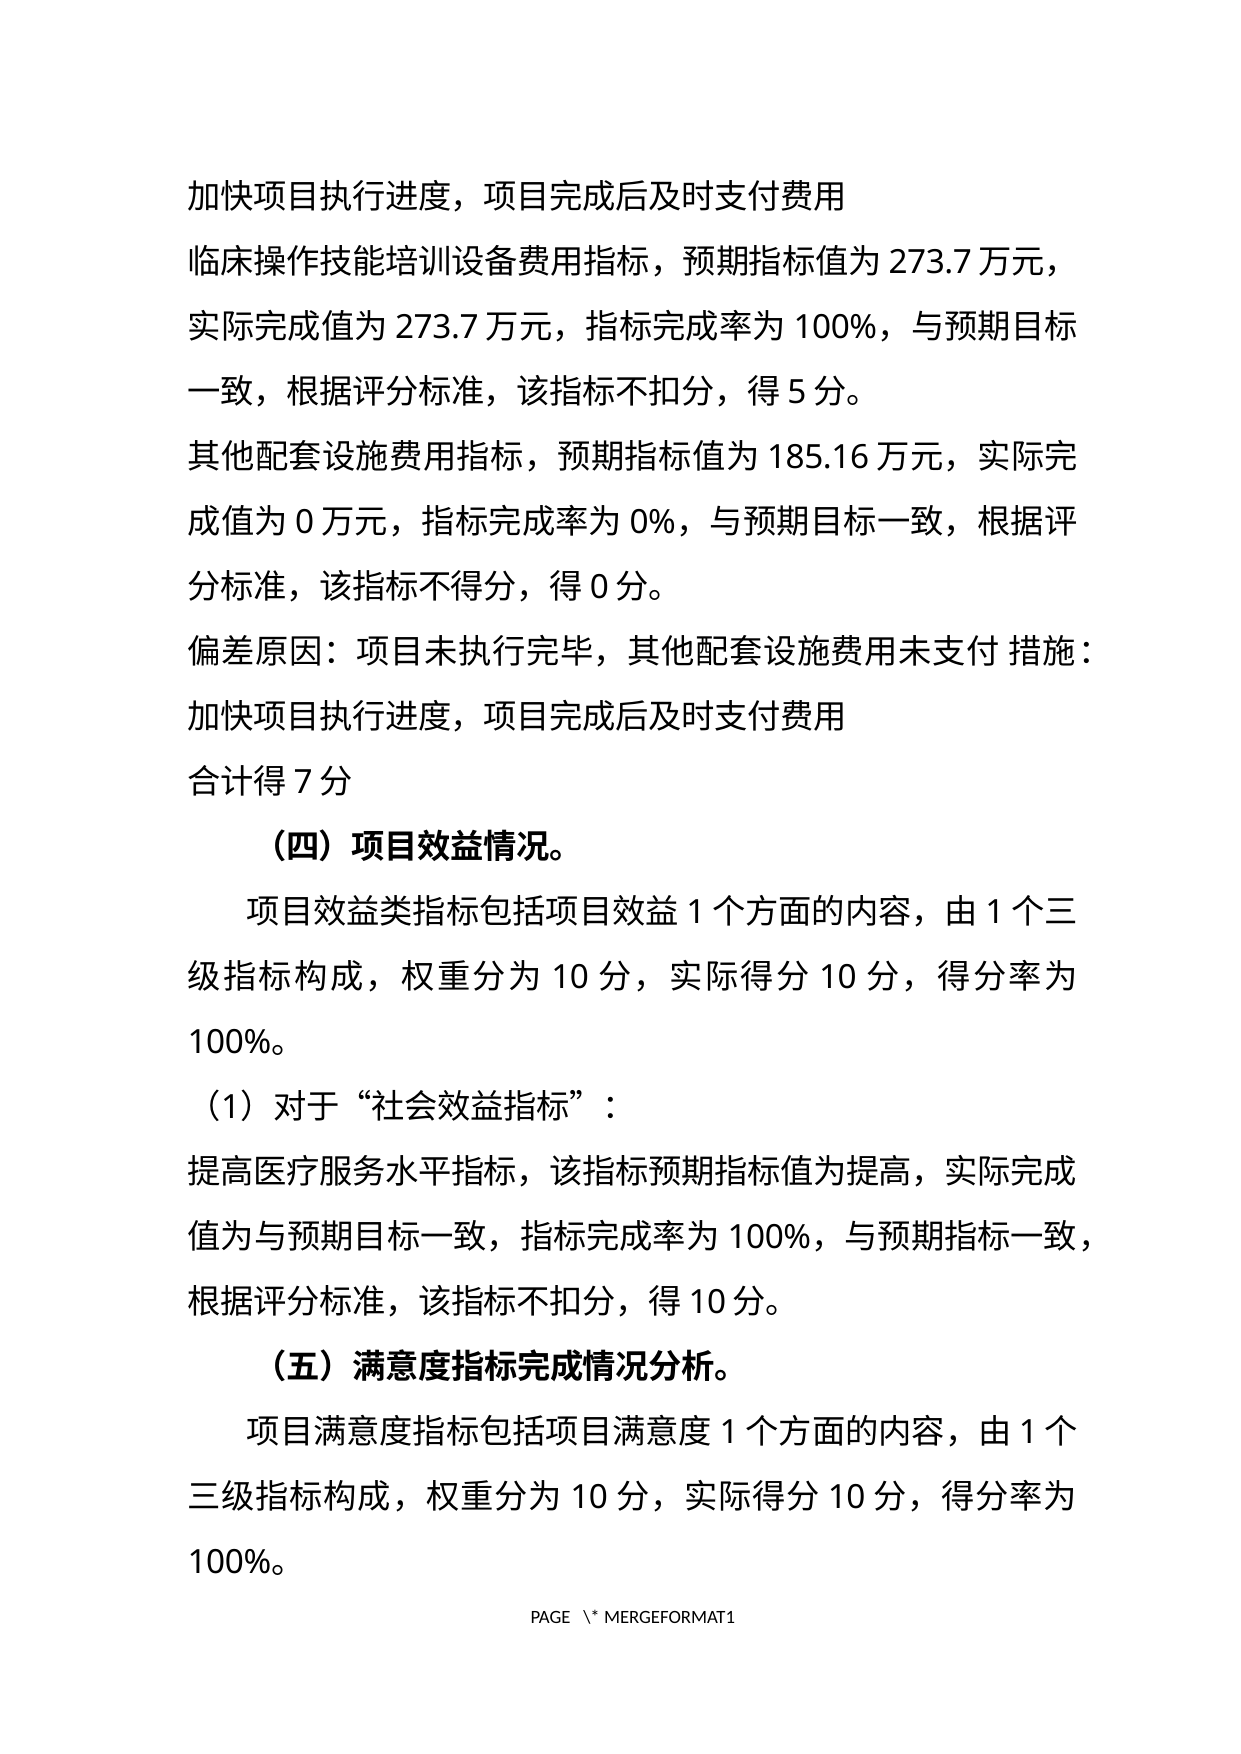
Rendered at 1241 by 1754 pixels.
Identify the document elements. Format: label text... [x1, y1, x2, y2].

text （四）项目效益情况。 [187, 812, 1078, 877]
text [187, 162, 1078, 812]
text 项目效益类指标包括项目效益1个方面的内容，由1个三级指标构成，权重分为10分，实际得分10分，得分率为100%。 （1）对于“社会效益指标”： 提高医疗服务水平指标，该指标预期指标值为提高，实际完成值为与预期目标一致，指标完成率为100%，与预期指标一致，根据评分标准，该指标不扣分，得10分。 [187, 877, 1078, 1332]
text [187, 1397, 1078, 1592]
text （五）满意度指标完成情况分析。 [187, 1332, 1078, 1397]
